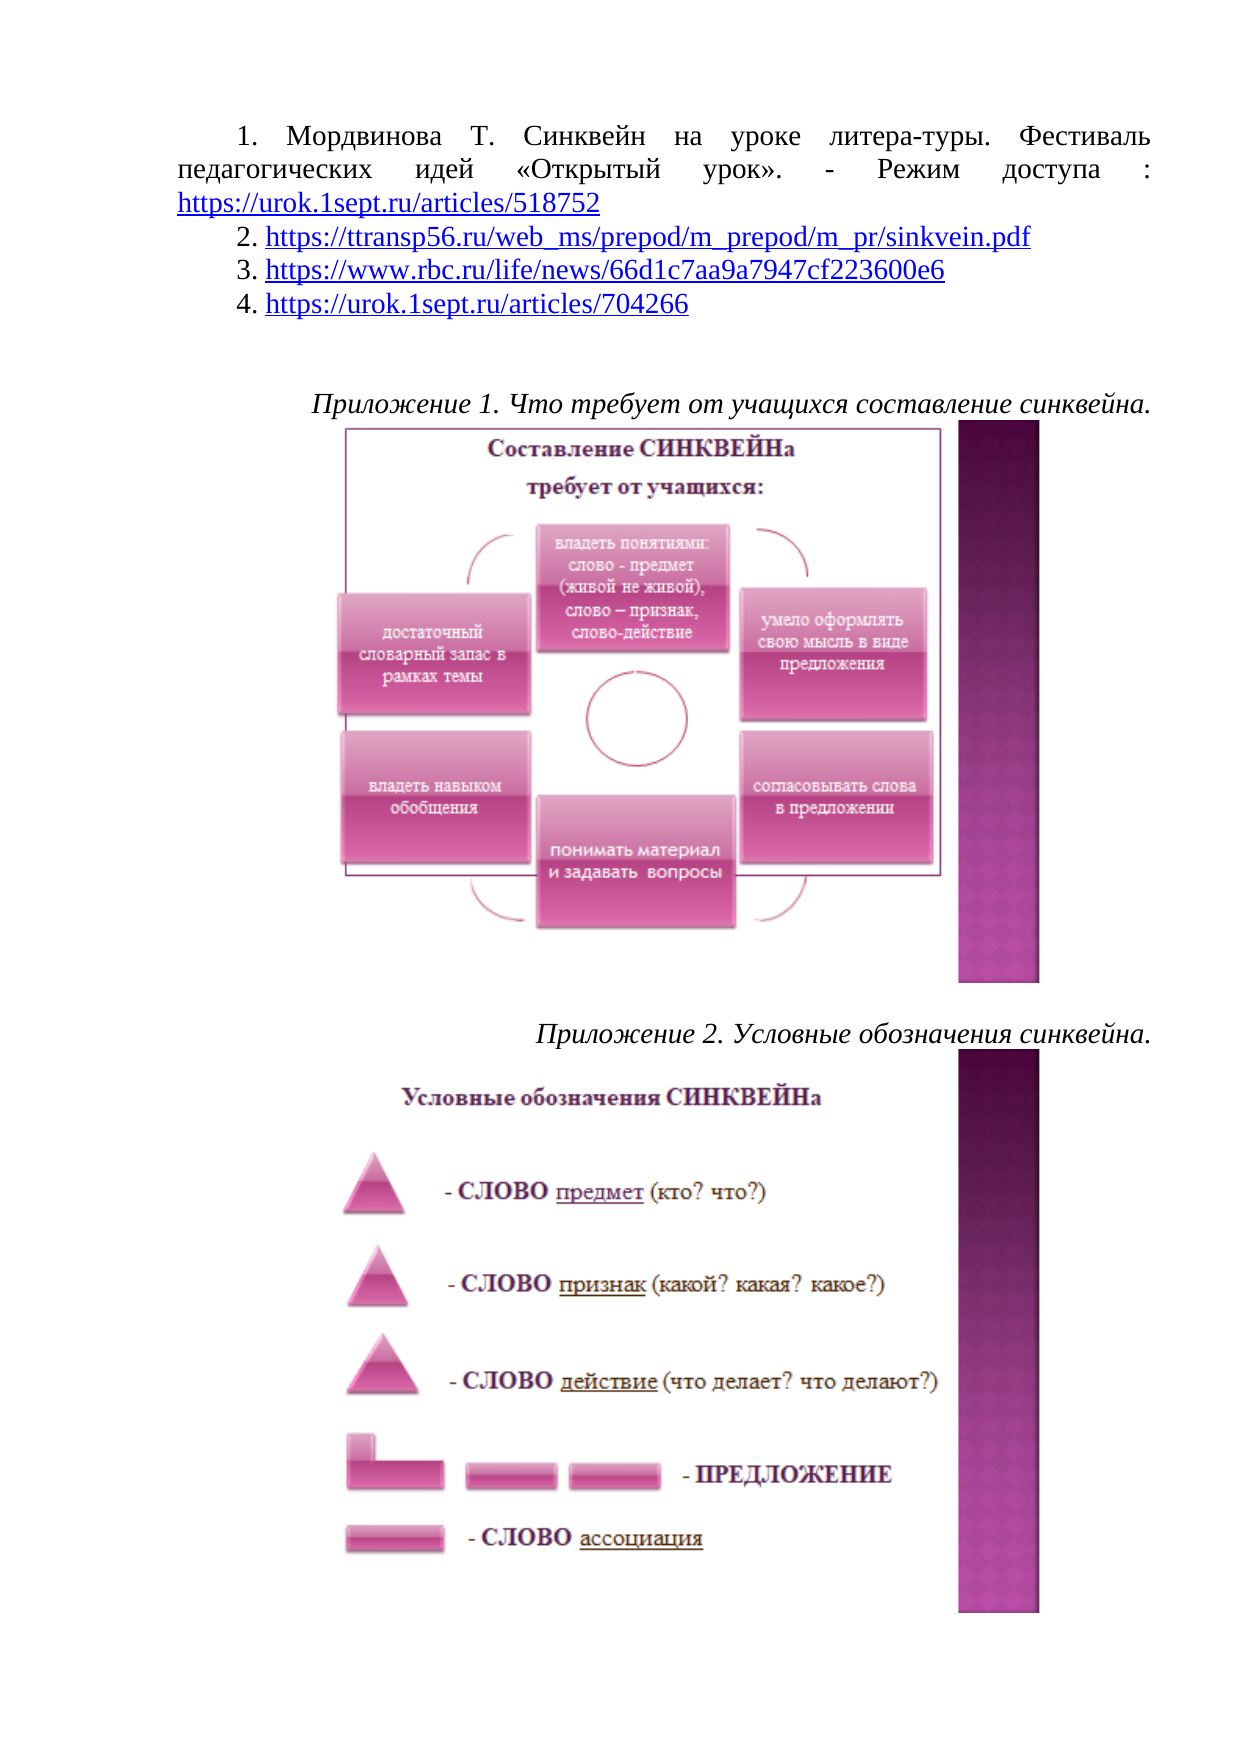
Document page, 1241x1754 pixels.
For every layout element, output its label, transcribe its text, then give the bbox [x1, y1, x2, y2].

picture [289, 420, 1040, 983]
text 1. Мордвинова Т. Синквейн на уроке литера-туры. Фестиваль педагогических идей «Открытый урок». - Режим доступа : https://urok.1sept.ru/articles/518752 [177, 118, 1152, 219]
text 2. https://ttransp56.ru/web_ms/prepod/m_prepod/m_pr/sinkvein.pdf [177, 219, 1152, 252]
text 4. https://urok.1sept.ru/articles/704266 [177, 286, 1152, 319]
picture [289, 1049, 1040, 1613]
text Приложение 1. Что требует от учащихся составление синквейна. [177, 386, 1152, 420]
text 3. https://www.rbc.ru/life/news/66d1c7aa9a7947cf223600e6 [177, 252, 1152, 286]
text Приложение 2. Условные обозначения синквейна. [177, 1016, 1152, 1050]
